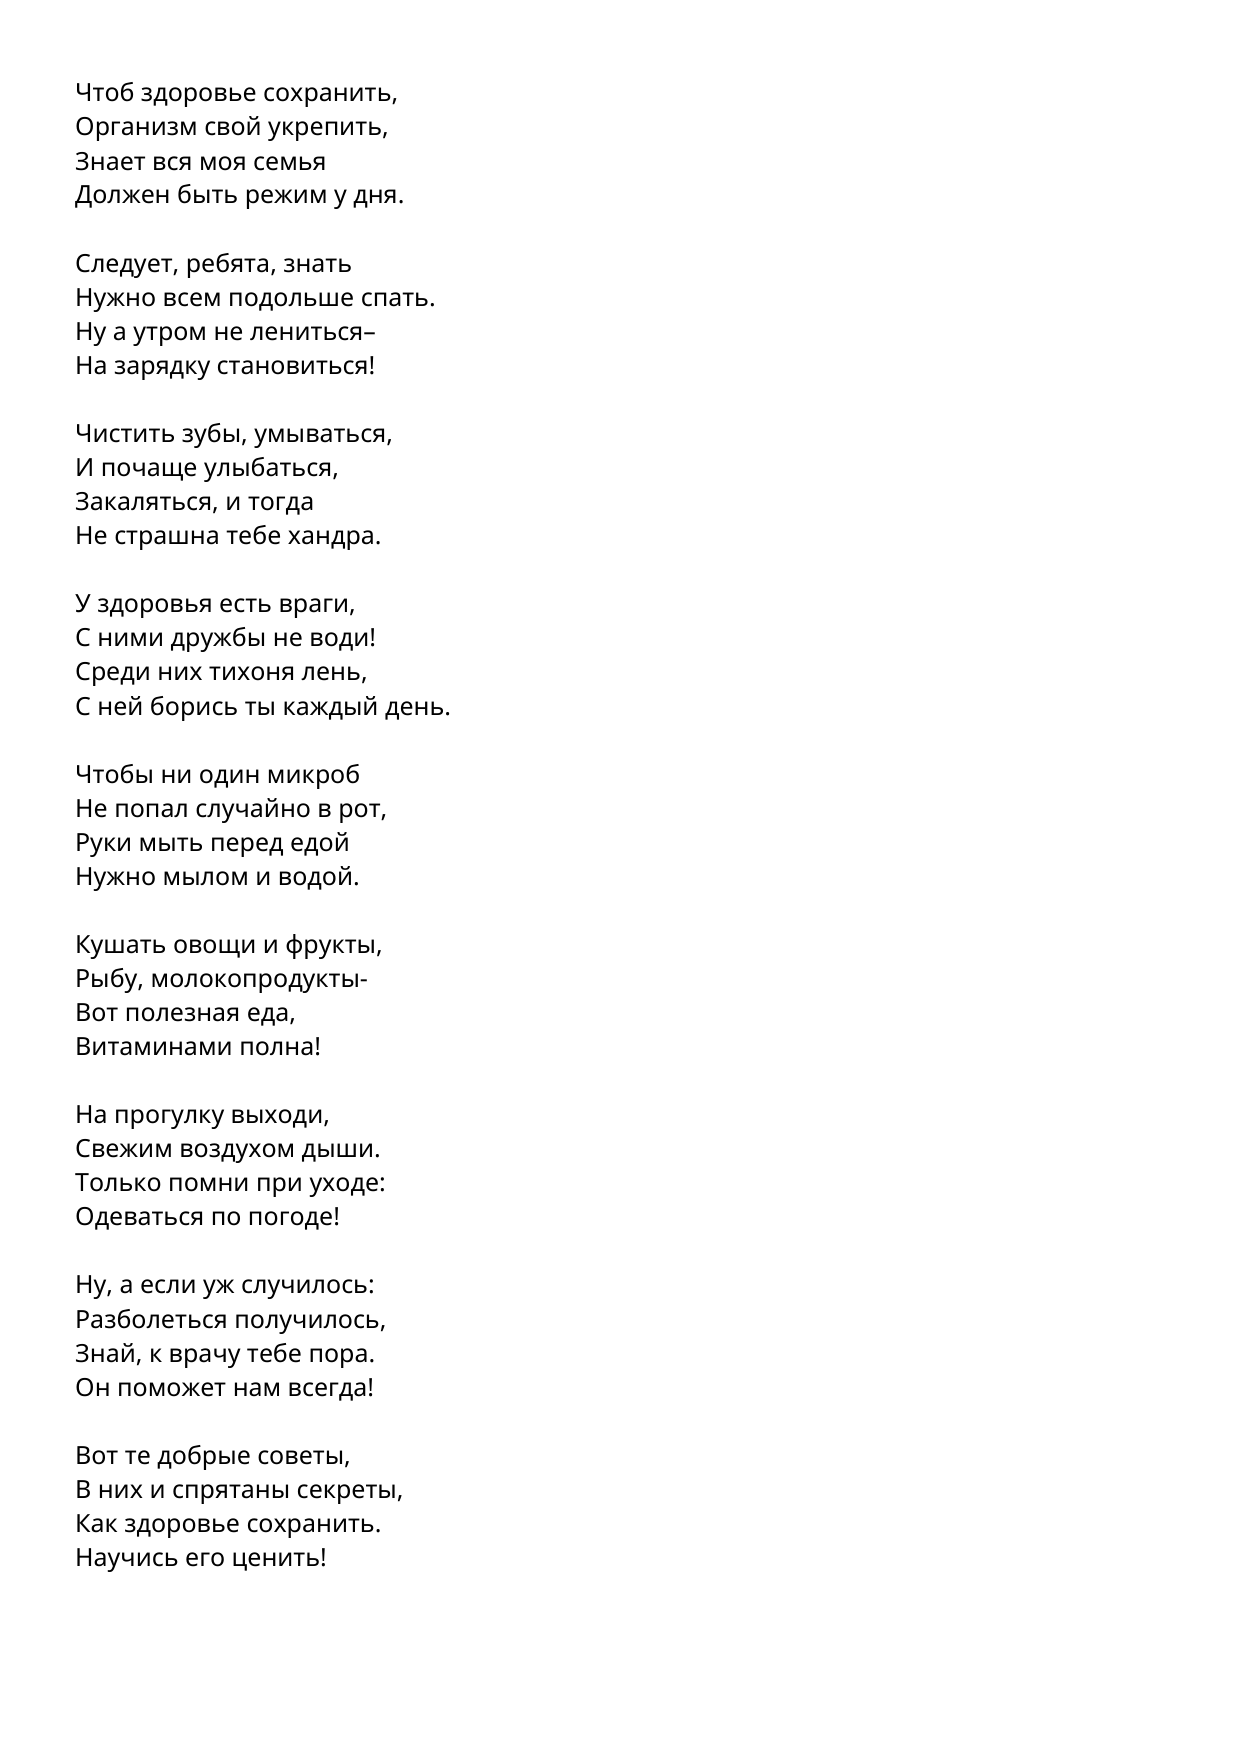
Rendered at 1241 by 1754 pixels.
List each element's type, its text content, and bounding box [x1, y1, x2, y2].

text Он поможет нам всегда! [75, 1369, 560, 1403]
text Только помни при уходе: [75, 1165, 560, 1199]
text Ну а утром не лениться– [75, 313, 560, 347]
text Закаляться, и тогда [75, 484, 560, 518]
text Организм свой укрепить, [75, 109, 560, 143]
text Витаминами полна! [75, 1029, 560, 1063]
text Следует, ребята, знать [75, 245, 560, 279]
text На прогулку выходи, [75, 1097, 560, 1131]
text Нужно всем подольше спать. [75, 279, 560, 313]
text Знает вся моя семья [75, 143, 560, 177]
text Одеваться по погоде! [75, 1199, 560, 1233]
text Чистить зубы, умываться, [75, 416, 560, 450]
text Вот те добрые советы, [75, 1437, 560, 1472]
text На зарядку становиться! [75, 347, 560, 382]
text Рыбу, молокопродукты- [75, 961, 560, 995]
text У здоровья есть враги, [75, 586, 560, 620]
text Знай, к врачу тебе пора. [75, 1335, 560, 1369]
text Чтоб здоровье сохранить, [75, 75, 560, 109]
text Не попал случайно в рот, [75, 790, 560, 824]
text Ну, а если уж случилось: [75, 1267, 560, 1301]
text Чтобы ни один микроб [75, 756, 560, 790]
text Не страшна тебе хандра. [75, 518, 560, 552]
text Свежим воздухом дыши. [75, 1131, 560, 1165]
text С ней борись ты каждый день. [75, 688, 560, 722]
text Вот полезная еда, [75, 995, 560, 1029]
text Научись его ценить! [75, 1540, 560, 1574]
text Руки мыть перед едой [75, 824, 560, 858]
text Среди них тихоня лень, [75, 654, 560, 688]
text Кушать овощи и фрукты, [75, 927, 560, 961]
text С ними дружбы не води! [75, 620, 560, 654]
text И почаще улыбаться, [75, 450, 560, 484]
text Как здоровье сохранить. [75, 1506, 560, 1540]
text В них и спрятаны секреты, [75, 1472, 560, 1506]
text Должен быть режим у дня. [75, 177, 560, 211]
text Разболеться получилось, [75, 1301, 560, 1335]
text Нужно мылом и водой. [75, 858, 560, 892]
